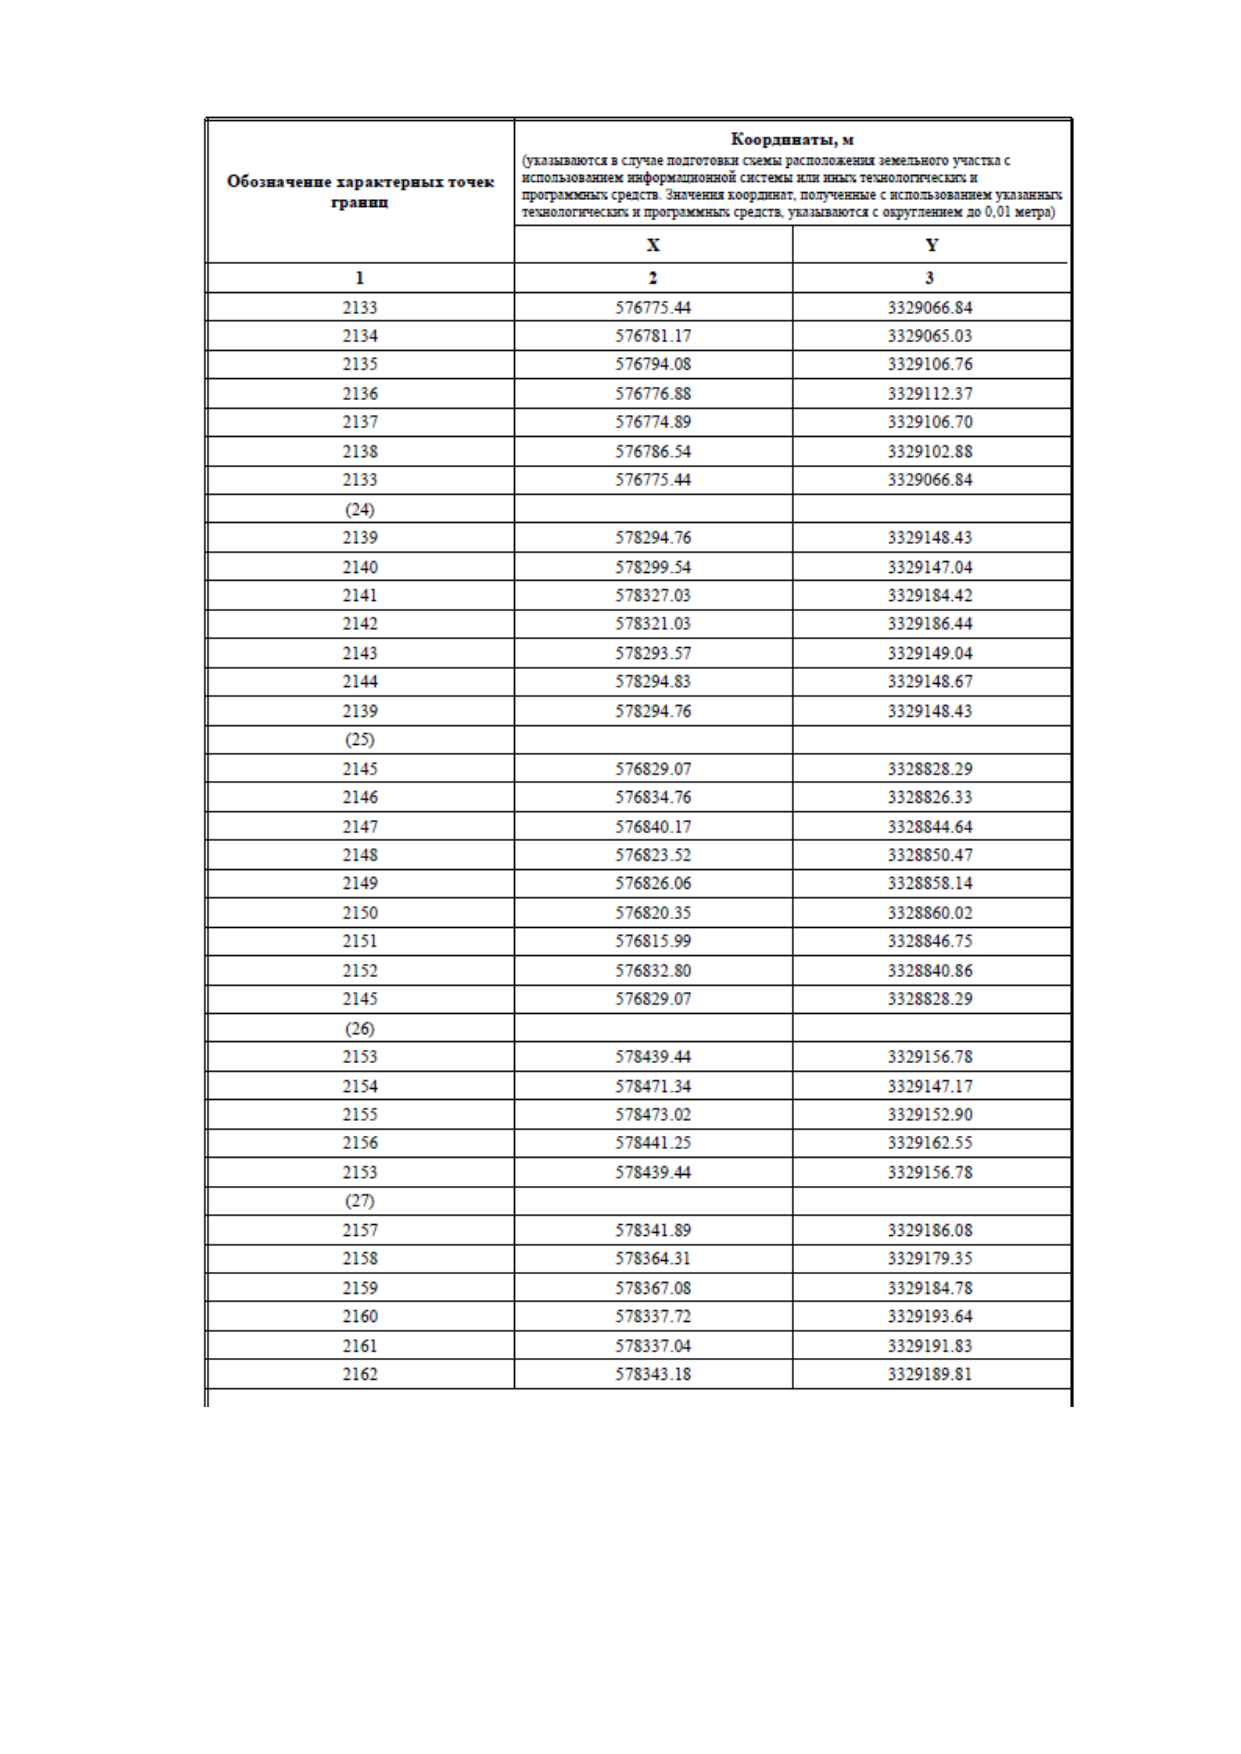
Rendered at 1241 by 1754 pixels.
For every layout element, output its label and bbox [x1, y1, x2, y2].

picture [195, 106, 1077, 1407]
